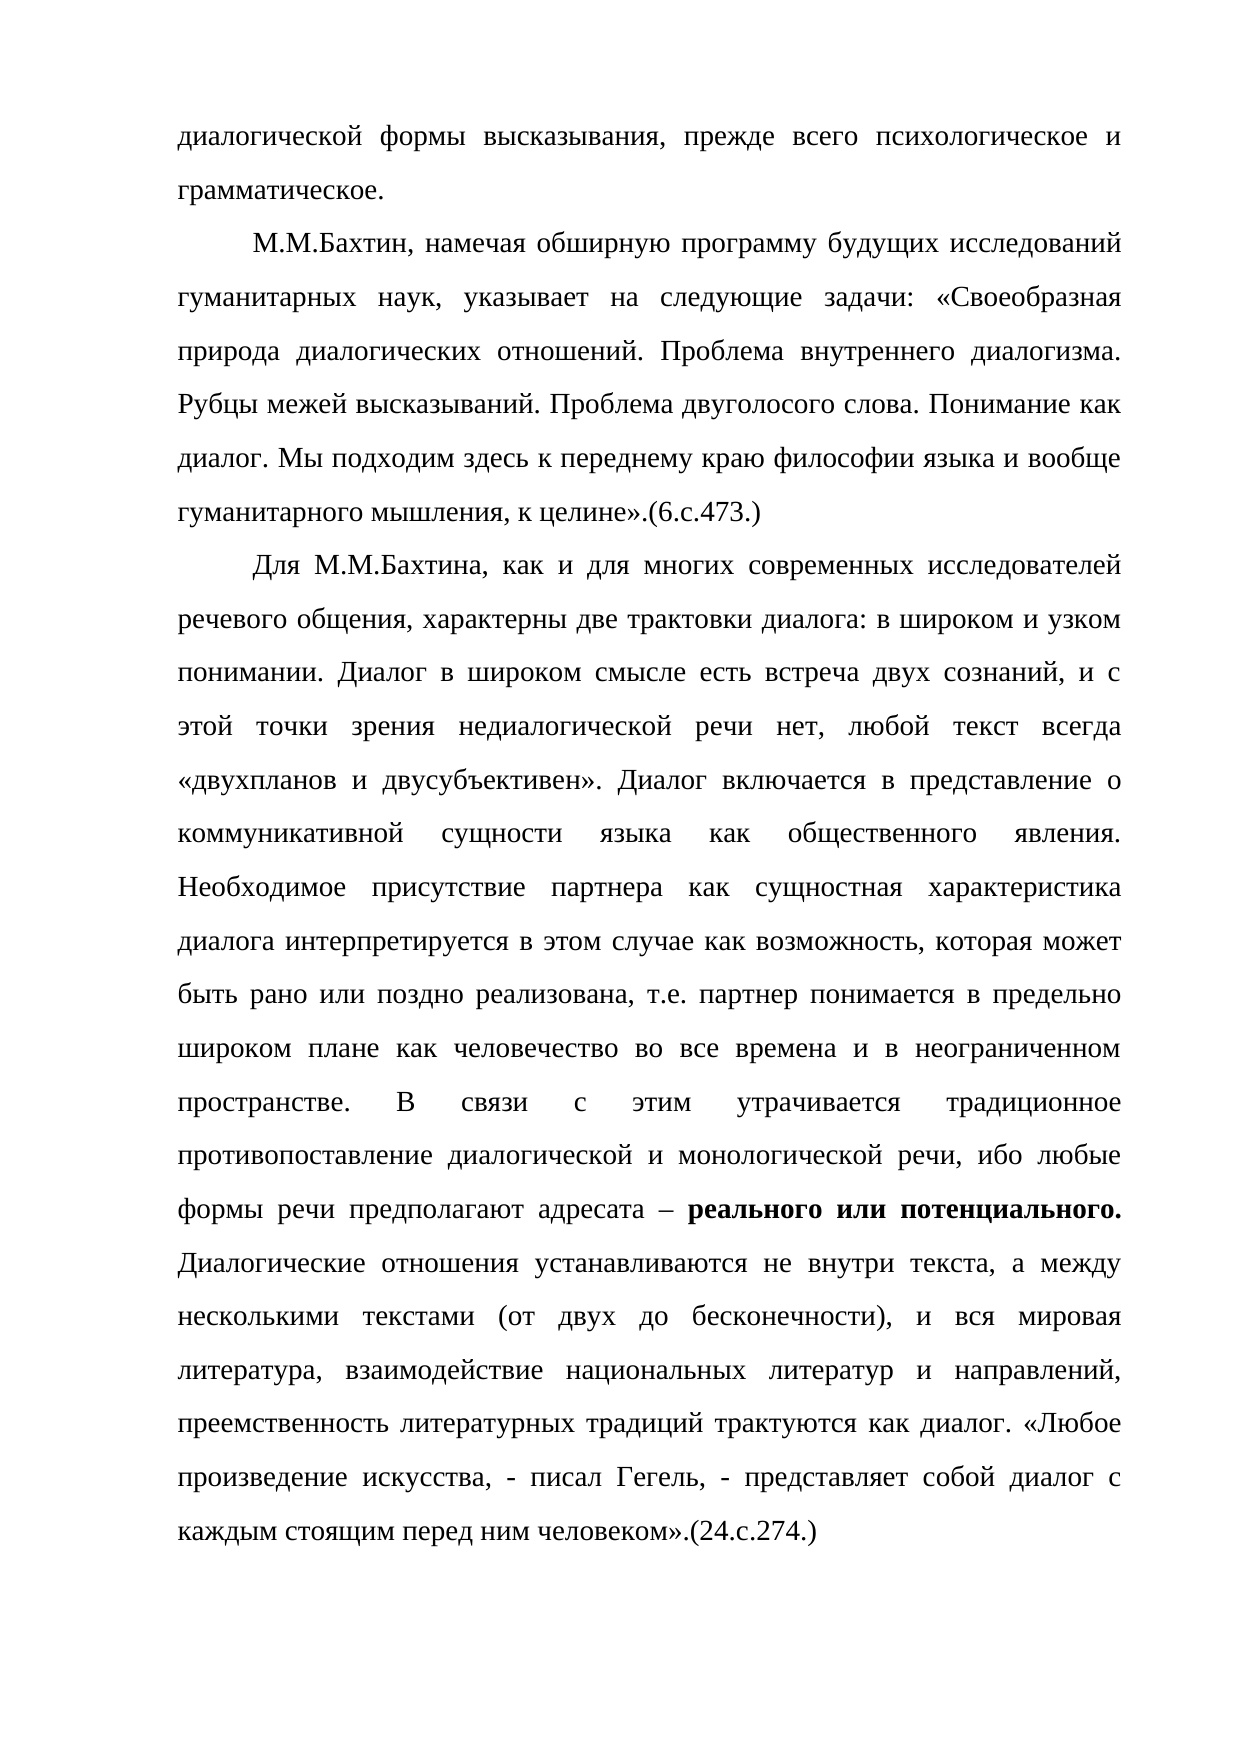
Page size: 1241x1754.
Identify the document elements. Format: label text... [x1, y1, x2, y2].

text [177, 118, 1122, 205]
text Для М.М.Бахтина, как и для многих современных исследователей речевого общения, характерны две трактовки диалога: в широком и узком понимании. Диалог в широком смысле есть встреча двух сознаний, и с этой точки зрения недиалогической речи нет, любой текст всегда «двухпланов и двусубъективен». Диалог включается в представление о коммуникативной сущности языка как общественного явления. Необходимое присутствие партнера как сущностная характеристика диалога интерпретируется в этом случае как возможность, которая может быть рано или поздно реализована, т.е. партнер понимается в предельно широком плане как человечество во все времена и в неограниченном пространстве. В связи с этим утрачивается традиционное противопоставление диалогической и монологической речи, ибо любые формы речи предполагают адресата – реального или потенциального. Диалогические отношения устанавливаются не внутри текста, а между несколькими текстами (от двух до бесконечности), и вся мировая литература, взаимодействие национальных литератур и направлений, преемственность литературных традиций трактуются как диалог. «Любое произведение искусства, - писал Гегель, - представляет собой диалог с каждым стоящим перед ним человеком».(24.с.274.) [177, 547, 1122, 1546]
text М.М.Бахтин, намечая обширную программу будущих исследований гуманитарных наук, указывает на следующие задачи: «Своеобразная природа диалогических отношений. Проблема внутреннего диалогизма. Рубцы межей высказываний. Проблема двуголосого слова. Понимание как диалог. Мы подходим здесь к переднему краю философии языка и вообще гуманитарного мышления, к целине».(6.с.473.) [177, 225, 1122, 527]
